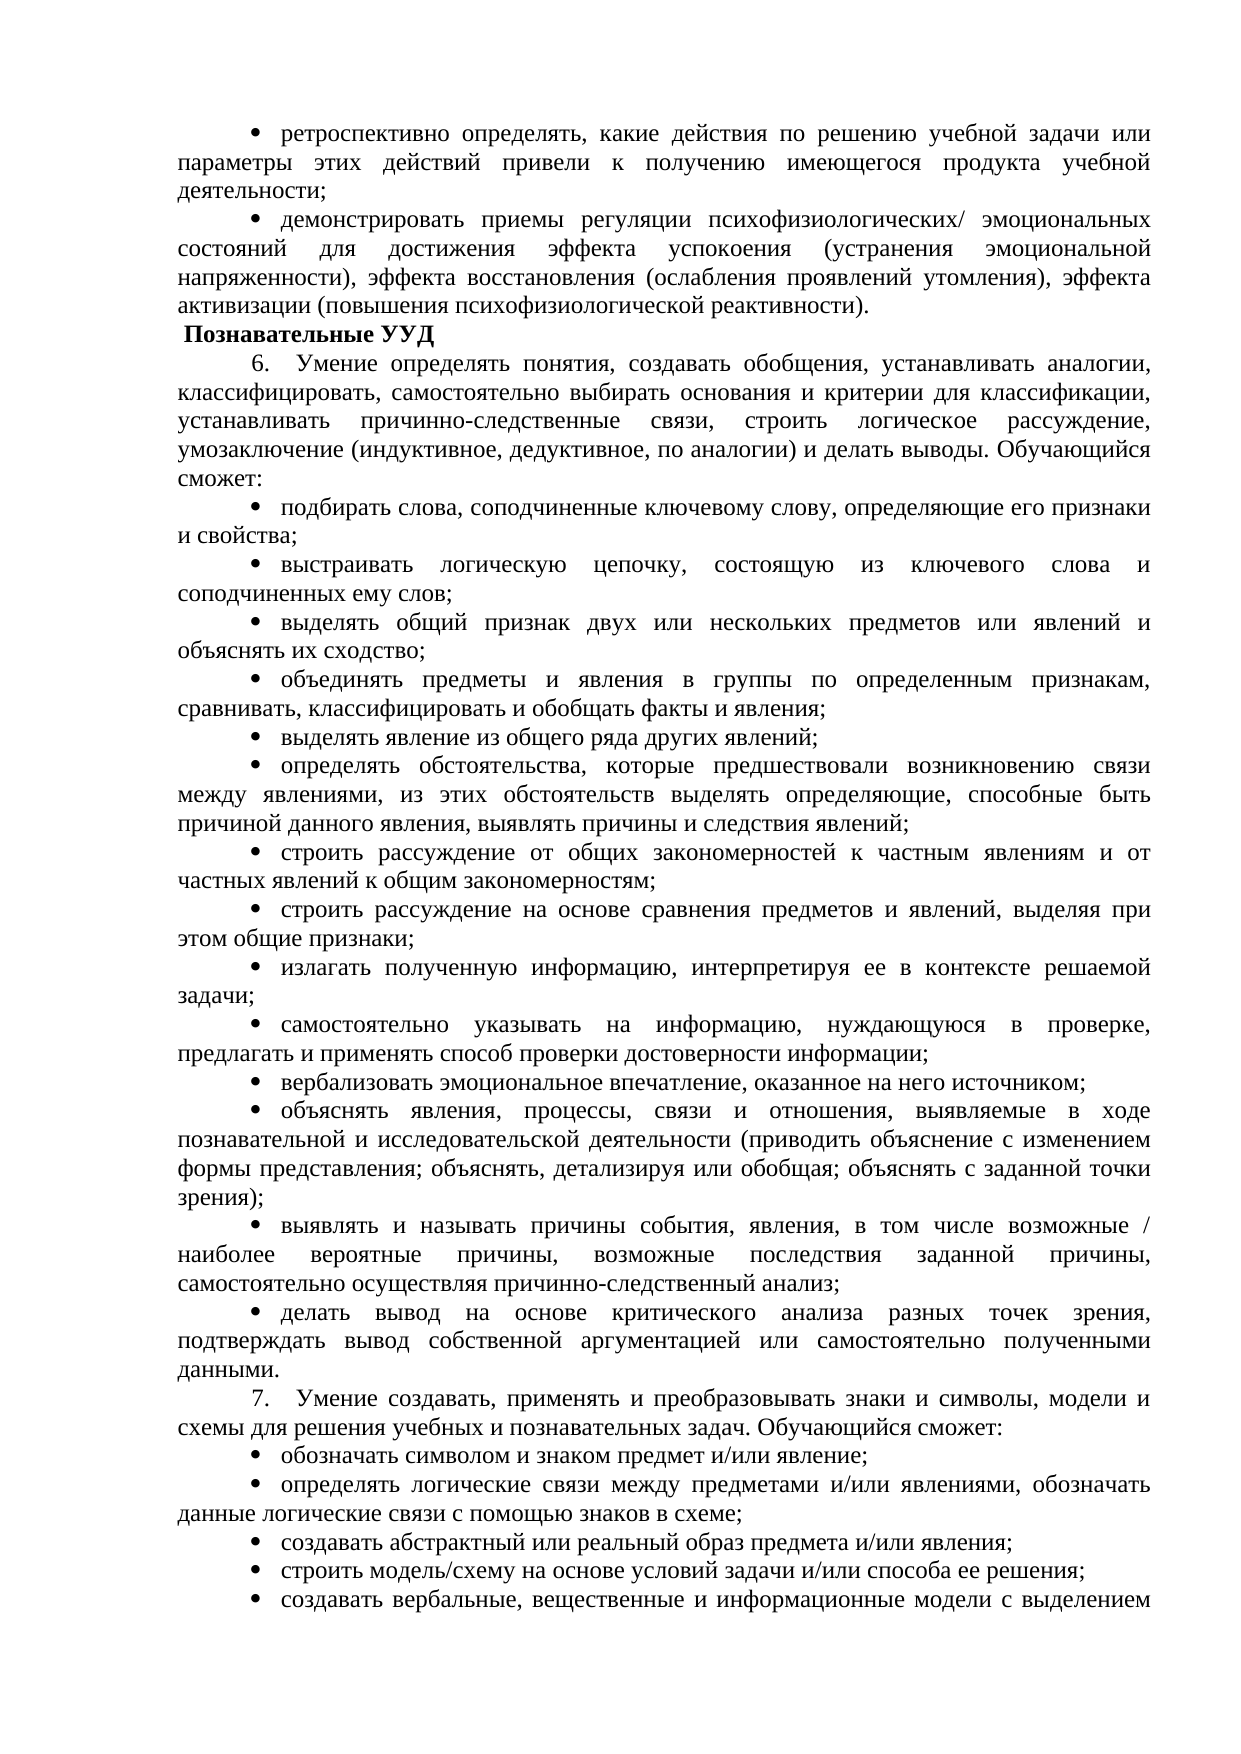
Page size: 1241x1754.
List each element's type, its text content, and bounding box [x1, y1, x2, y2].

list Умение создавать, применять и преобразовывать знаки и символы, модели и схемы для решения учебных и познавательных задач. Обучающийся сможет: [177, 1383, 1152, 1441]
list строить модель/схему на основе условий задачи и/или способа ее решения; [177, 1556, 1152, 1584]
text Познавательные УУД [177, 319, 1152, 348]
list определять логические связи между предметами и/или явлениями, обозначать данные логические связи с помощью знаков в схеме; [177, 1469, 1152, 1527]
list самостоятельно указывать на информацию, нуждающуюся в проверке, предлагать и применять способ проверки достоверности информации; [177, 1009, 1152, 1067]
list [177, 1584, 1152, 1613]
list подбирать слова, соподчиненные ключевому слову, определяющие его признаки и свойства; [177, 492, 1152, 549]
list демонстрировать приемы регуляции психофизиологических/ эмоциональных состояний для достижения эффекта успокоения (устранения эмоциональной напряженности), эффекта восстановления (ослабления проявлений утомления), эффекта активизации (повышения психофизиологической реактивности). [177, 204, 1152, 319]
list выделять явление из общего ряда других явлений; [177, 722, 1152, 751]
list обозначать символом и знаком предмет и/или явление; [177, 1441, 1152, 1469]
list объяснять явления, процессы, связи и отношения, выявляемые в ходе познавательной и исследовательской деятельности (приводить объяснение с изменением формы представления; объяснять, детализируя или обобщая; объяснять с заданной точки зрения); [177, 1096, 1152, 1211]
list излагать полученную информацию, интерпретируя ее в контексте решаемой задачи; [177, 952, 1152, 1009]
list строить рассуждение на основе сравнения предметов и явлений, выделяя при этом общие признаки; [177, 894, 1152, 952]
list вербализовать эмоциональное впечатление, оказанное на него источником; [177, 1067, 1152, 1096]
list объединять предметы и явления в группы по определенным признакам, сравнивать, классифицировать и обобщать факты и явления; [177, 664, 1152, 722]
list определять обстоятельства, которые предшествовали возникновению связи между явлениями, из этих обстоятельств выделять определяющие, способные быть причиной данного явления, выявлять причины и следствия явлений; [177, 751, 1152, 837]
list создавать абстрактный или реальный образ предмета и/или явления; [177, 1527, 1152, 1556]
list делать вывод на основе критического анализа разных точек зрения, подтверждать вывод собственной аргументацией или самостоятельно полученными данными. [177, 1297, 1152, 1383]
list выстраивать логическую цепочку, состоящую из ключевого слова и соподчиненных ему слов; [177, 549, 1152, 607]
list Умение определять понятия, создавать обобщения, устанавливать аналогии, классифицировать, самостоятельно выбирать основания и критерии для классификации, устанавливать причинно-следственные связи, строить логическое рассуждение, умозаключение (индуктивное, дедуктивное, по аналогии) и делать выводы. Обучающийся сможет: [177, 348, 1152, 492]
list выделять общий признак двух или нескольких предметов или явлений и объяснять их сходство; [177, 607, 1152, 664]
list строить рассуждение от общих закономерностей к частным явлениям и от частных явлений к общим закономерностям; [177, 837, 1152, 894]
list ретроспективно определять, какие действия по решению учебной задачи или параметры этих действий привели к получению имеющегося продукта учебной деятельности; [177, 118, 1152, 204]
list выявлять и называть причины события, явления, в том числе возможные / наиболее вероятные причины, возможные последствия заданной причины, самостоятельно осуществляя причинно-следственный анализ; [177, 1211, 1152, 1297]
